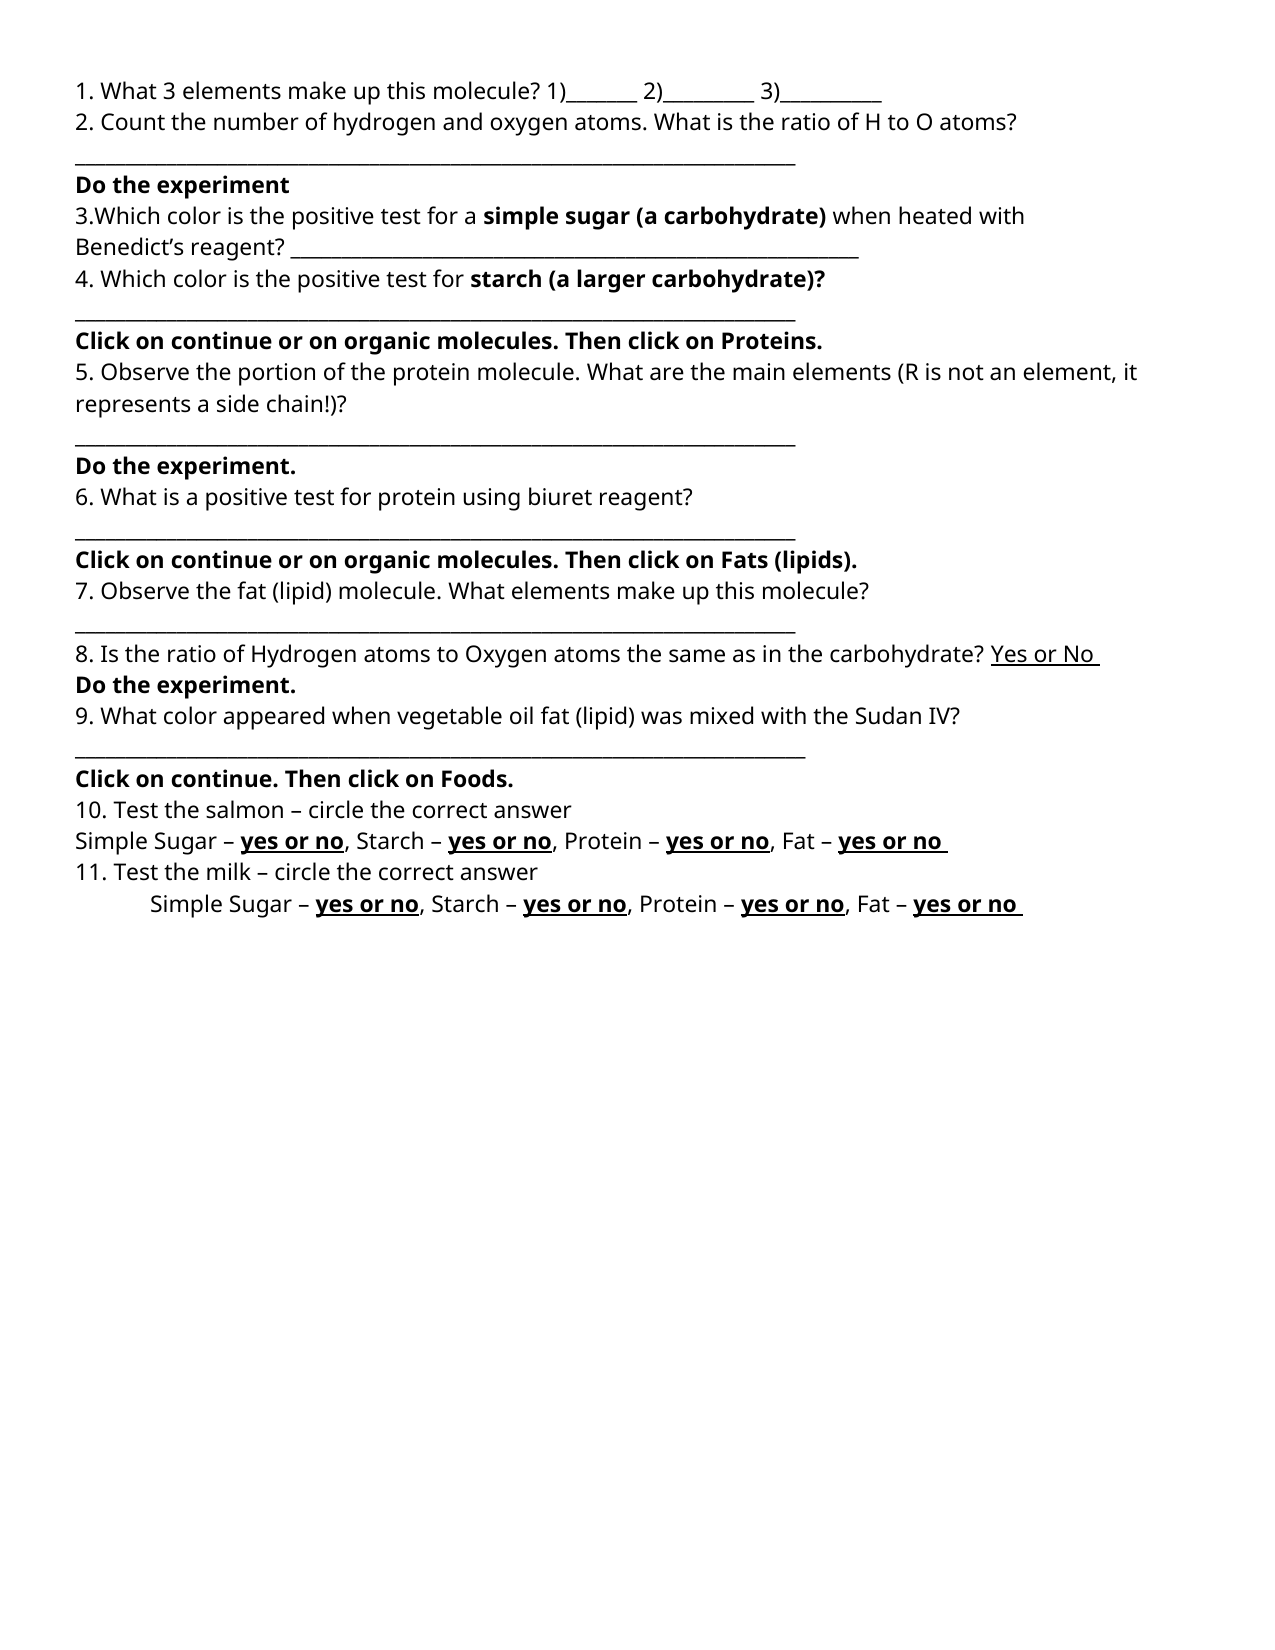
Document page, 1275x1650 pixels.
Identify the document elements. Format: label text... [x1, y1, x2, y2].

text Click on continue. Then click on Foods. [75, 762, 1200, 794]
text _______________________________________________________________________ [75, 512, 1200, 544]
text Do the experiment. [75, 669, 1200, 700]
text 6. What is a positive test for protein using biuret reagent? [75, 481, 1200, 512]
text 11. Test the milk – circle the correct answer [75, 856, 1200, 887]
text 9. What color appeared when vegetable oil fat (lipid) was mixed with the Sudan IV? [75, 700, 1200, 731]
text _______________________________________________________________________ [75, 137, 1200, 169]
text _______________________________________________________________________ [75, 419, 1200, 450]
text 10. Test the salmon – circle the correct answer [75, 794, 1200, 825]
text 3.Which color is the positive test for a simple sugar (a carbohydrate) when heated with [75, 200, 1200, 231]
text Simple Sugar – yes or no, Starch – yes or no, Protein – yes or no, Fat – yes or no [75, 825, 1200, 856]
text Do the experiment [75, 169, 1200, 200]
text Click on continue or on organic molecules. Then click on Fats (lipids). [75, 544, 1200, 575]
text Benedict’s reagent? ________________________________________________________ [75, 231, 1200, 262]
text 4. Which color is the positive test for starch (a larger carbohydrate)? [75, 262, 1200, 294]
text Do the experiment. [75, 450, 1200, 481]
text Click on continue or on organic molecules. Then click on Proteins. [75, 325, 1200, 356]
text 7. Observe the fat (lipid) molecule. What elements make up this molecule? _______________________________________________________________________ [75, 575, 1200, 637]
text 1. What 3 elements make up this molecule? 1)_______ 2)_________ 3)__________ [75, 75, 1200, 106]
text _______________________________________________________________________ [75, 294, 1200, 325]
text 2. Count the number of hydrogen and oxygen atoms. What is the ratio of H to O atoms? [75, 106, 1200, 137]
text 8. Is the ratio of Hydrogen atoms to Oxygen atoms the same as in the carbohydrate? Yes or No [75, 637, 1200, 669]
text ________________________________________________________________________ [75, 731, 1200, 762]
text 5. Observe the portion of the protein molecule. What are the main elements (R is not an element, it represents a side chain!)? [75, 356, 1200, 419]
text Simple Sugar – yes or no, Starch – yes or no, Protein – yes or no, Fat – yes or no [75, 887, 1200, 919]
